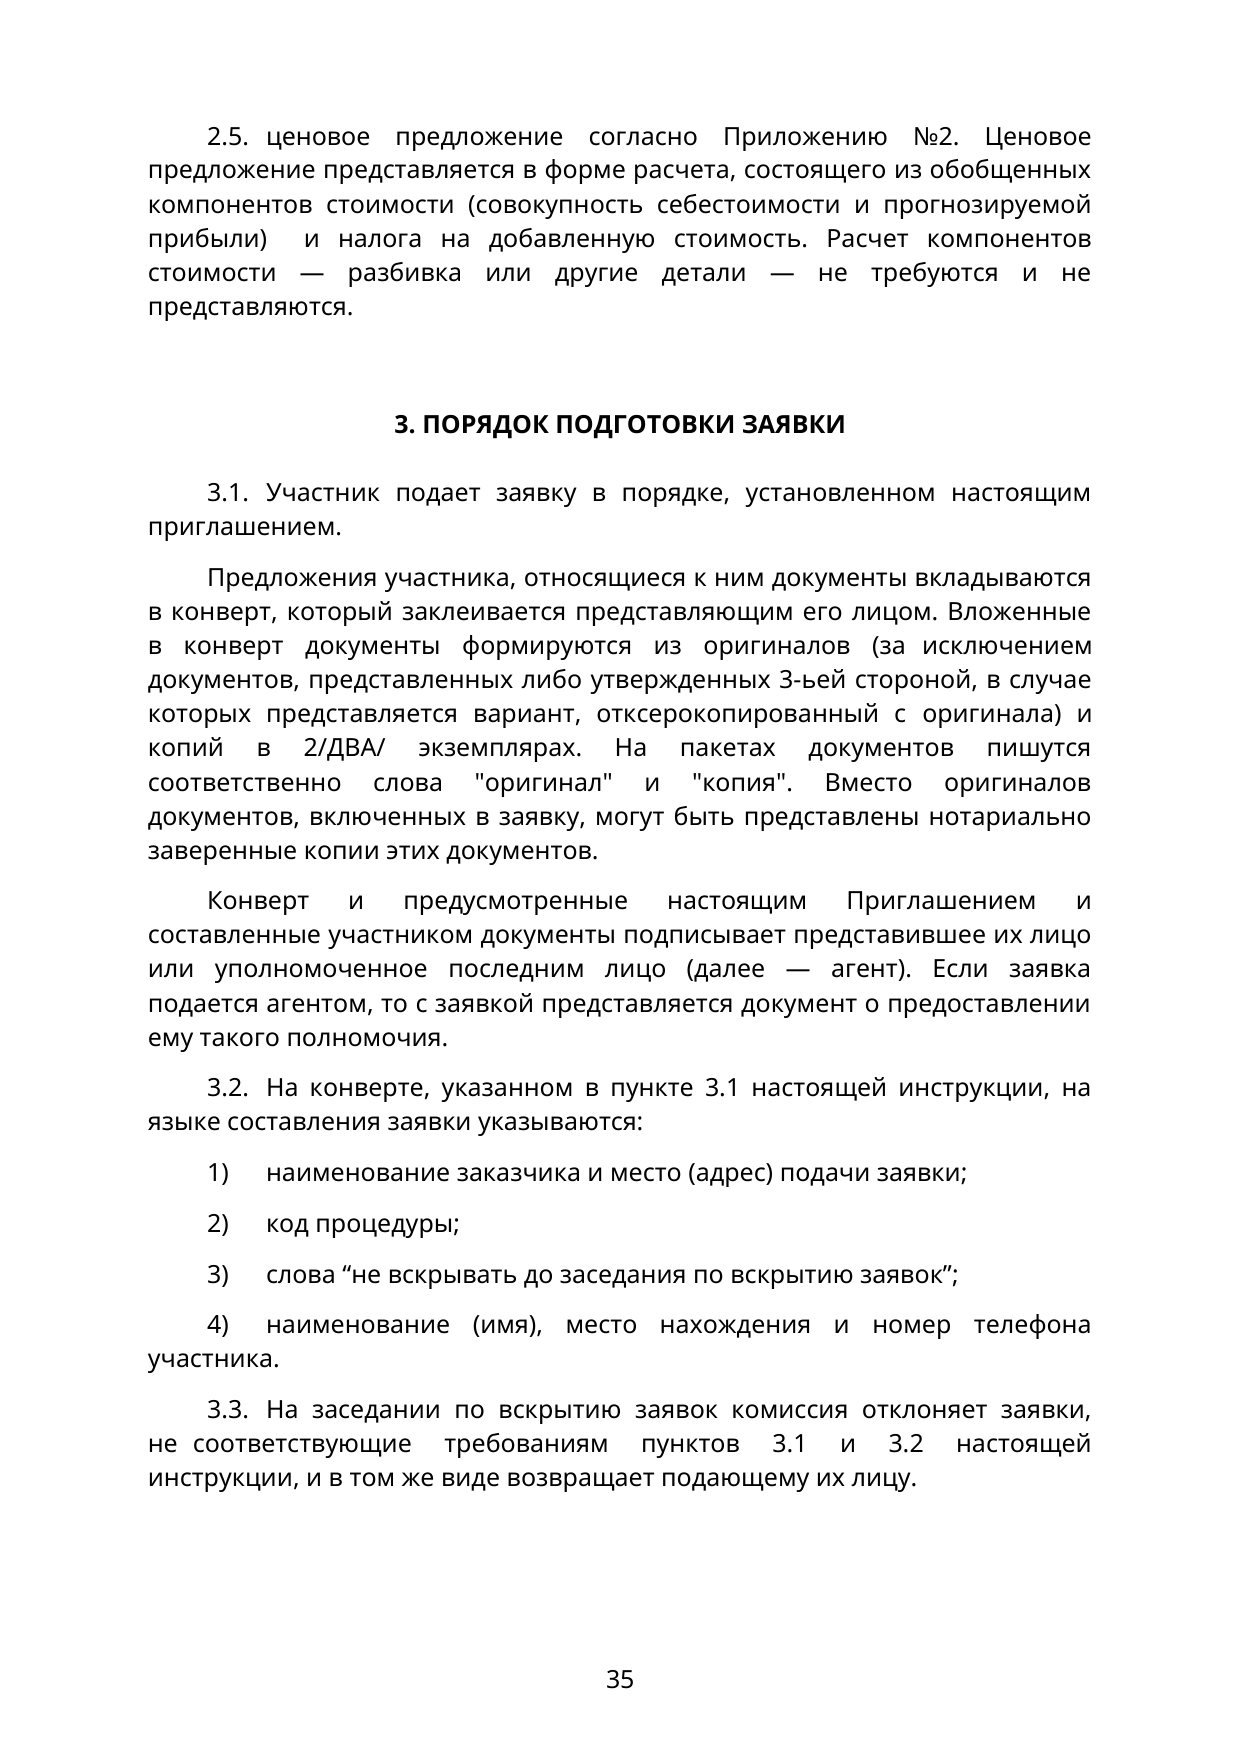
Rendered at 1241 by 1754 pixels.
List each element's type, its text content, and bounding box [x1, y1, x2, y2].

text 2.5. ценовое предложение согласно Приложению №2. Ценовое предложение представляется в форме расчета, состоящего из обобщенных компонентов стоимости (совокупность себестоимости и прогнозируемой прибыли) и налога на добавленную стоимость. Расчет компонентов стоимости — разбивка или другие детали — не требуются и не представляются. [148, 118, 1092, 322]
text 3.1. Участник подает заявку в порядке, установленном настоящим приглашением. [148, 474, 1092, 543]
text 1) наименование заказчика и место (адрес) подачи заявки; [148, 1155, 1092, 1189]
text Конверт и предусмотренные настоящим Приглашением и составленные участником документы подписывает представившее их лицо или уполномоченное последним лицо (далее — агент). Если заявка подается агентом, то с заявкой представляется документ о предоставлении ему такого полномочия. [148, 883, 1092, 1053]
text 3.2. На конверте, указанном в пункте 3.1 настоящей инструкции, на языке составления заявки указываются: [148, 1070, 1092, 1138]
text 3) слова “не вскрывать до заседания по вскрытию заявок”; [148, 1256, 1092, 1290]
text 2) код процедуры; [148, 1206, 1092, 1239]
text 3. ПОРЯДОК ПОДГОТОВКИ ЗАЯВКИ [148, 407, 1092, 441]
text 4) наименование (имя), место нахождения и номер телефона участника. [148, 1307, 1092, 1375]
text Предложения участника, относящиеся к ним документы вкладываются в конверт, который заклеивается представляющим его лицом. Вложенные в конверт документы формируются из оригиналов (за исключением документов, представленных либо утвержденных 3-ьей стороной, в случае которых представляется вариант, отксерокопированный с оригинала) и копий в 2/ДВА/ экземплярах. На пакетах документов пишутся соответственно слова "оригинал" и "копия". Вместо оригиналов документов, включенных в заявку, могут быть представлены нотариально заверенные копии этих документов. [148, 559, 1092, 866]
text 3.3. На заседании по вскрытию заявок комиссия отклоняет заявки, не соответствующие требованиям пунктов 3.1 и 3.2 настоящей инструкции, и в том же виде возвращает подающему их лицу. [148, 1392, 1092, 1494]
